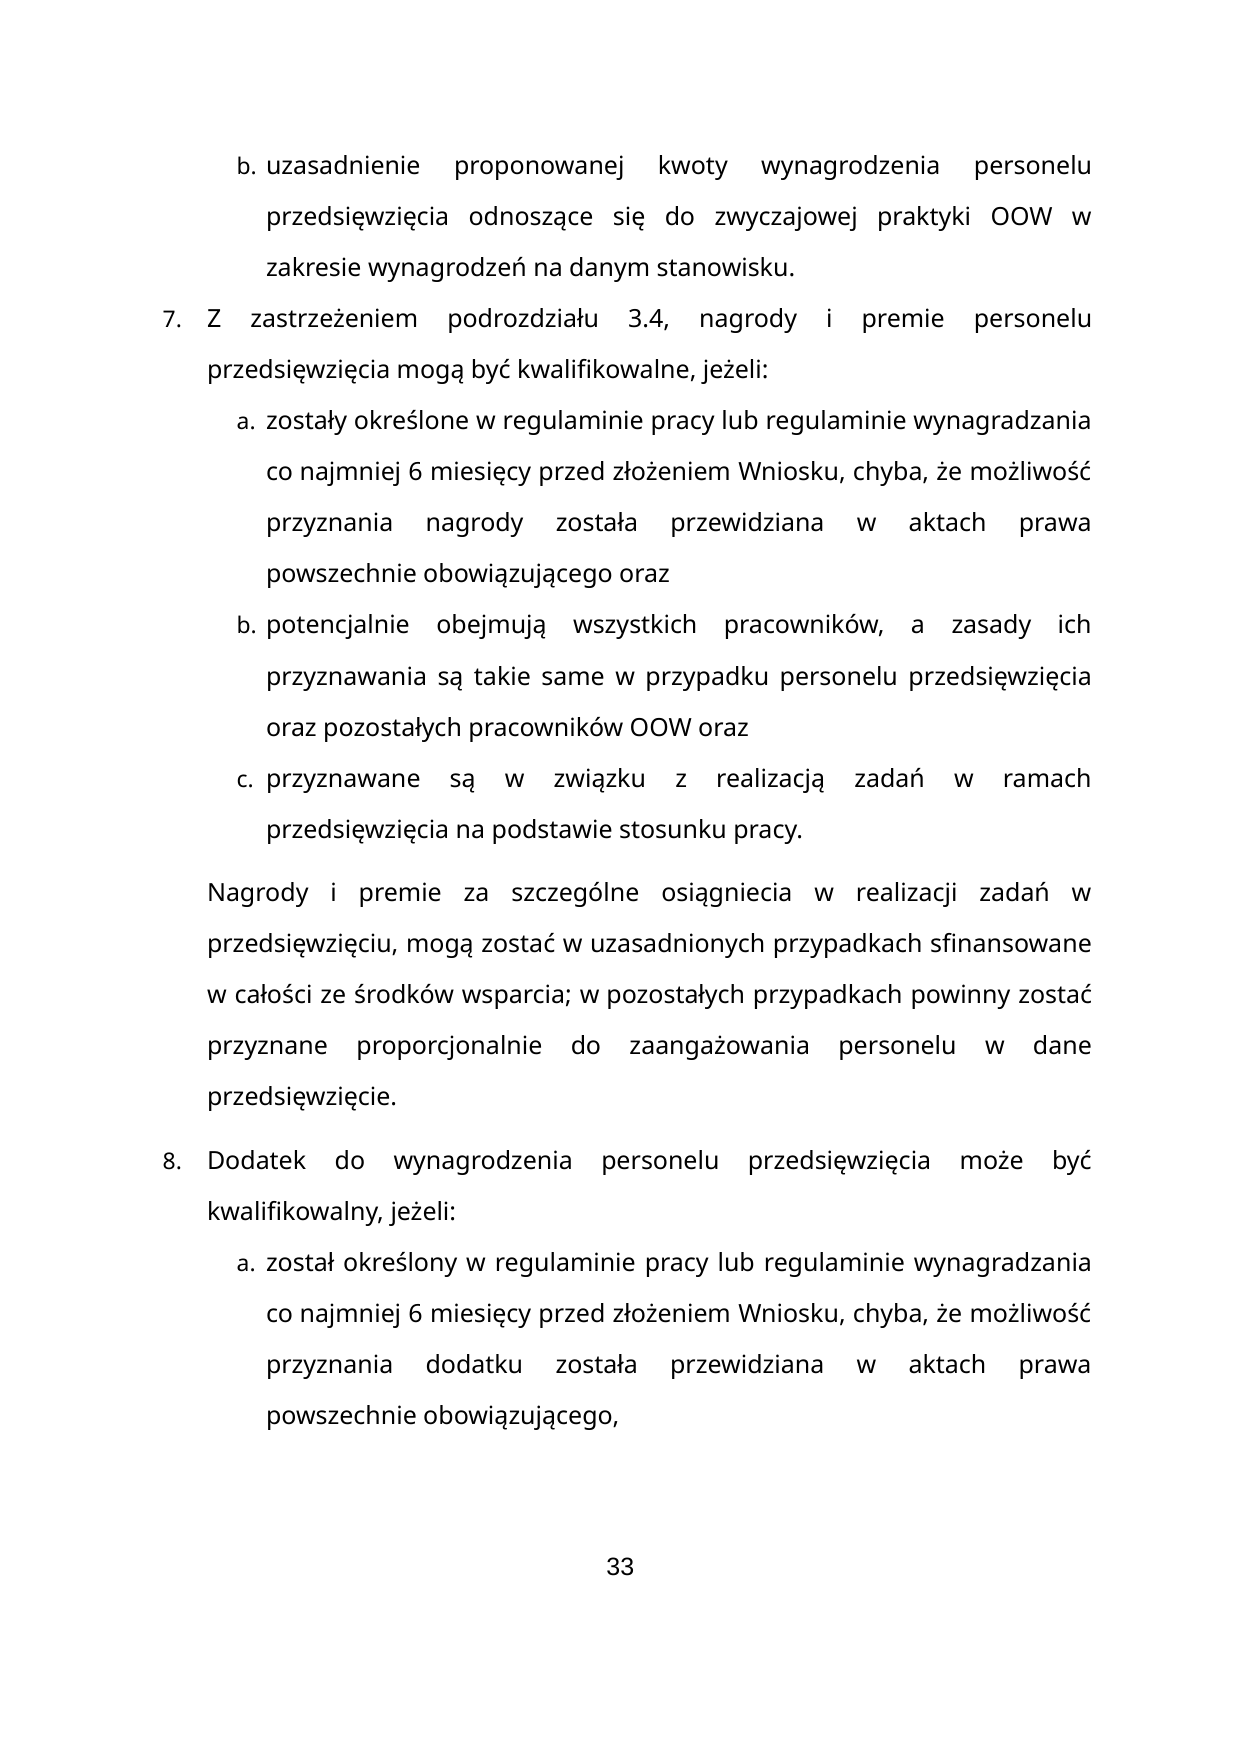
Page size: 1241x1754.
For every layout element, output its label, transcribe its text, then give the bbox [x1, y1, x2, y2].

text Nagrody i premie za szczególne osiągniecia w realizacji zadań w przedsięwzięciu, mogą zostać w uzasadnionych przypadkach sfinansowane w całości ze środków wsparcia; w pozostałych przypadkach powinny zostać przyznane proporcjonalnie do zaangażowania personelu w dane przedsięwzięcie. [207, 875, 1092, 1113]
list uzasadnienie proponowanej kwoty wynagrodzenia personelu przedsięwzięcia odnoszące się do zwyczajowej praktyki OOW w zakresie wynagrodzeń na danym stanowisku. [236, 148, 1092, 284]
list przyznawane są w związku z realizacją zadań w ramach przedsięwzięcia na podstawie stosunku pracy. [236, 760, 1092, 845]
list Z zastrzeżeniem podrozdziału 3.4, nagrody i premie personelu przedsięwzięcia mogą być kwalifikowalne, jeżeli: [162, 301, 1092, 386]
list został określony w regulaminie pracy lub regulaminie wynagradzania co najmniej 6 miesięcy przed złożeniem Wniosku, chyba, że możliwość przyznania dodatku została przewidziana w aktach prawa powszechnie obowiązującego, [236, 1244, 1092, 1432]
list Dodatek do wynagrodzenia personelu przedsięwzięcia może być kwalifikowalny, jeżeli: [162, 1142, 1092, 1228]
list zostały określone w regulaminie pracy lub regulaminie wynagradzania co najmniej 6 miesięcy przed złożeniem Wniosku, chyba, że możliwość przyznania nagrody została przewidziana w aktach prawa powszechnie obowiązującego oraz [236, 403, 1092, 590]
list potencjalnie obejmują wszystkich pracowników, a zasady ich przyznawania są takie same w przypadku personelu przedsięwzięcia oraz pozostałych pracowników OOW oraz [236, 607, 1092, 743]
